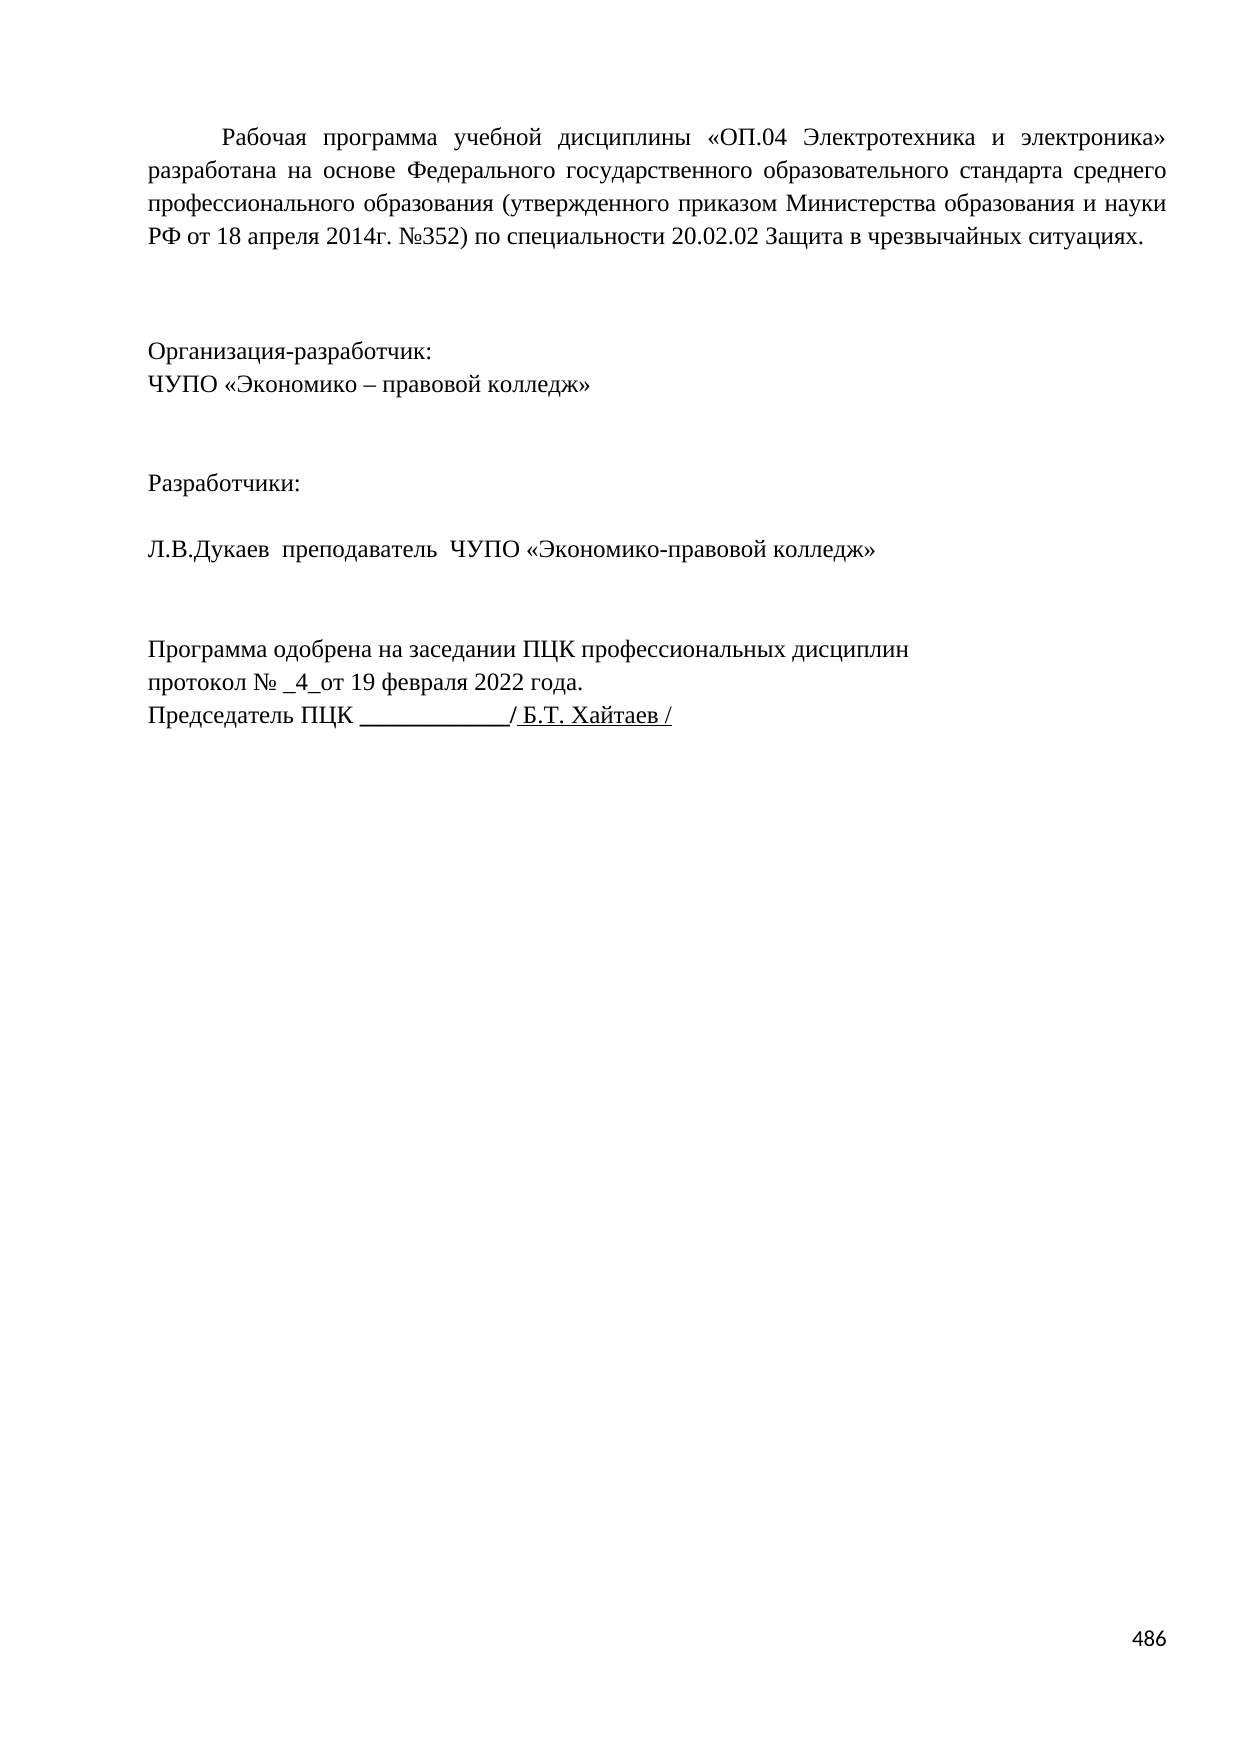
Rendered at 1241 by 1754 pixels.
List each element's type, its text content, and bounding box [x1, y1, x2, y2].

text Организация-разработчик: [89, 336, 1167, 365]
text Председатель ПЦК ____________/ Б.Т. Хайтаев / [148, 700, 1169, 728]
text ЧУПО «Экономико – правовой колледж» [148, 369, 1167, 398]
text протокол № _4_от 19 февраля 2022 года. [148, 667, 1167, 695]
text Программа одобрена на заседании ПЦК профессиональных дисциплин [148, 634, 1167, 662]
text Л.В.Дукаев преподаватель ЧУПО «Экономико-правовой колледж» [148, 534, 1167, 563]
text Рабочая программа учебной дисциплины «ОП.04 Электротехника и электроника» разработана на основе Федерального государственного образовательного стандарта среднего профессионального образования (утвержденного приказом Министерства образования и науки РФ от 18 апреля 2014г. №352) по специальности 20.02.02 Защита в чрезвычайных ситуациях. [148, 122, 1167, 249]
text Разработчики: [89, 468, 1167, 497]
